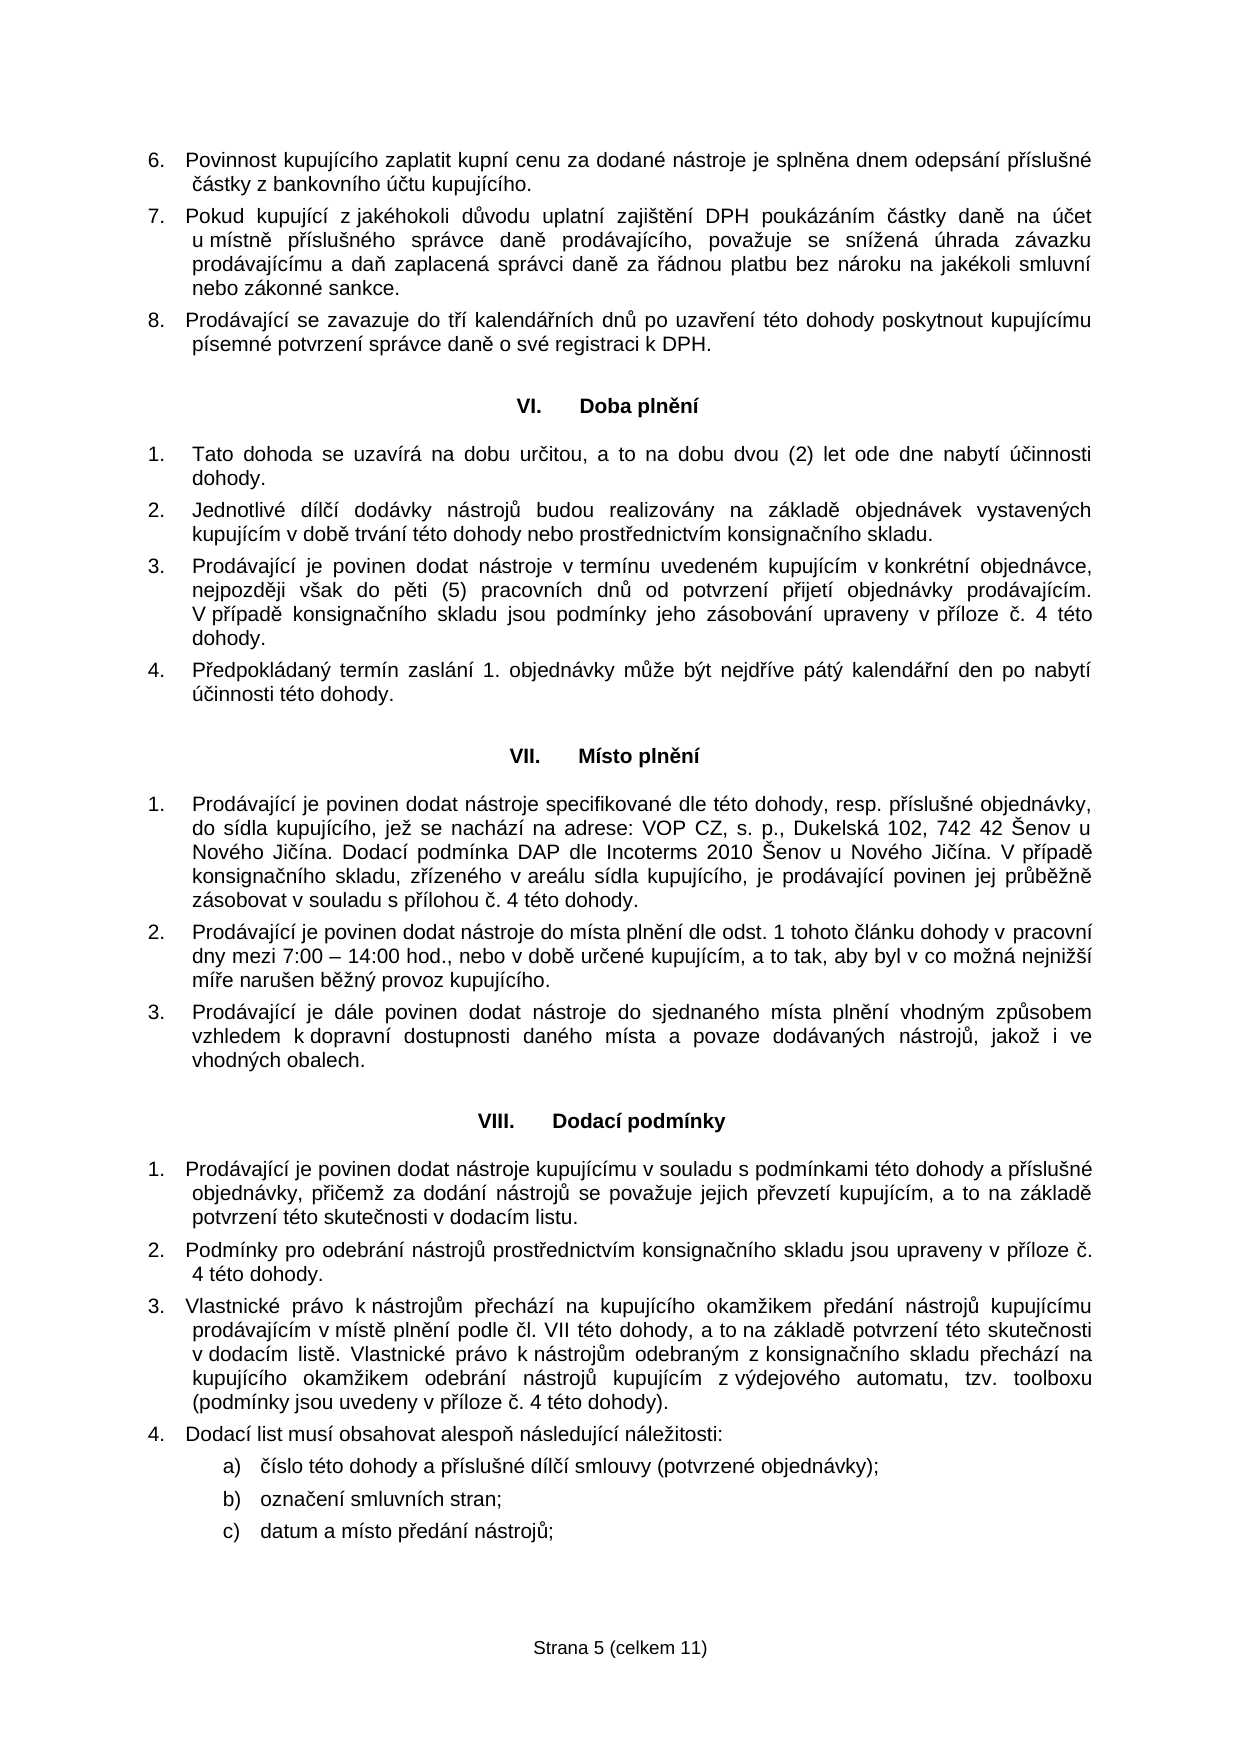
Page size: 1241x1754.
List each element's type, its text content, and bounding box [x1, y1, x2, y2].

list číslo této dohody a příslušné dílčí smlouvy (potvrzené objednávky); [223, 1454, 1093, 1478]
list Tato dohoda se uzavírá na dobu určitou, a to na dobu dvou (2) let ode dne nabytí účinnosti dohody. [148, 441, 1093, 489]
list Prodávající je povinen dodat nástroje v termínu uvedeném kupujícím v konkrétní objednávce, nejpozději však do pěti (5) pracovních dnů od potvrzení přijetí objednávky prodávajícím. V případě konsignačního skladu jsou podmínky jeho zásobování upraveny v příloze č. 4 této dohody. [148, 554, 1093, 650]
list Vlastnické právo k nástrojům přechází na kupujícího okamžikem předání nástrojů kupujícímu prodávajícím v místě plnění podle čl. VII této dohody, a to na základě potvrzení této skutečnosti v dodacím listě. Vlastnické právo k nástrojům odebraným z konsignačního skladu přechází na kupujícího okamžikem odebrání nástrojů kupujícím z výdejového automatu, tzv. toolboxu (podmínky jsou uvedeny v příloze č. 4 této dohody). [148, 1294, 1093, 1413]
list Podmínky pro odebrání nástrojů prostřednictvím konsignačního skladu jsou upraveny v příloze č. 4 této dohody. [148, 1237, 1093, 1285]
list Prodávající je dále povinen dodat nástroje do sjednaného místa plnění vhodným způsobem vzhledem k dopravní dostupnosti daného místa a povaze dodávaných nástrojů, jakož i ve vhodných obalech. [148, 1000, 1093, 1072]
list datum a místo předání nástrojů; [223, 1519, 1093, 1543]
list Povinnost kupujícího zaplatit kupní cenu za dodané nástroje je splněna dnem odepsání příslušné částky z bankovního účtu kupujícího. [148, 148, 1093, 196]
list Prodávající je povinen dodat nástroje kupujícímu v souladu s podmínkami této dohody a příslušné objednávky, přičemž za dodání nástrojů se považuje jejich převzetí kupujícím, a to na základě potvrzení této skutečnosti v dodacím listu. [148, 1157, 1093, 1229]
list Prodávající je povinen dodat nástroje do místa plnění dle odst. 1 tohoto článku dohody v pracovní dny mezi 7:00 – 14:00 hod., nebo v době určené kupujícím, a to tak, aby byl v co možná nejnižší míře narušen běžný provoz kupujícího. [148, 920, 1093, 992]
subtitle Doba plnění [148, 393, 1093, 417]
subtitle Místo plnění [148, 743, 1093, 767]
list Prodávající se zavazuje do tří kalendářních dnů po uzavření této dohody poskytnout kupujícímu písemné potvrzení správce daně o své registraci k DPH. [148, 308, 1093, 356]
list Prodávající je povinen dodat nástroje specifikované dle této dohody, resp. příslušné objednávky, do sídla kupujícího, jež se nachází na adrese: VOP CZ, s. p., Dukelská 102, 742 42 Šenov u Nového Jičína. Dodací podmínka DAP dle Incoterms 2010 Šenov u Nového Jičína. V případě konsignačního skladu, zřízeného v areálu sídla kupujícího, je prodávající povinen jej průběžně zásobovat v souladu s přílohou č. 4 této dohody. [148, 792, 1093, 911]
list označení smluvních stran; [223, 1486, 1093, 1510]
list Jednotlivé dílčí dodávky nástrojů budou realizovány na základě objednávek vystavených kupujícím v době trvání této dohody nebo prostřednictvím konsignačního skladu. [148, 498, 1093, 546]
list Dodací list musí obsahovat alespoň následující náležitosti: [148, 1422, 1093, 1446]
list Pokud kupující z jakéhokoli důvodu uplatní zajištění DPH poukázáním částky daně na účet u místně příslušného správce daně prodávajícího, považuje se snížená úhrada závazku prodávajícímu a daň zaplacená správci daně za řádnou platbu bez nároku na jakékoli smluvní nebo zákonné sankce. [148, 204, 1093, 300]
list Předpokládaný termín zaslání 1. objednávky může být nejdříve pátý kalendářní den po nabytí účinnosti této dohody. [148, 658, 1093, 706]
subtitle Dodací podmínky [148, 1109, 1093, 1133]
